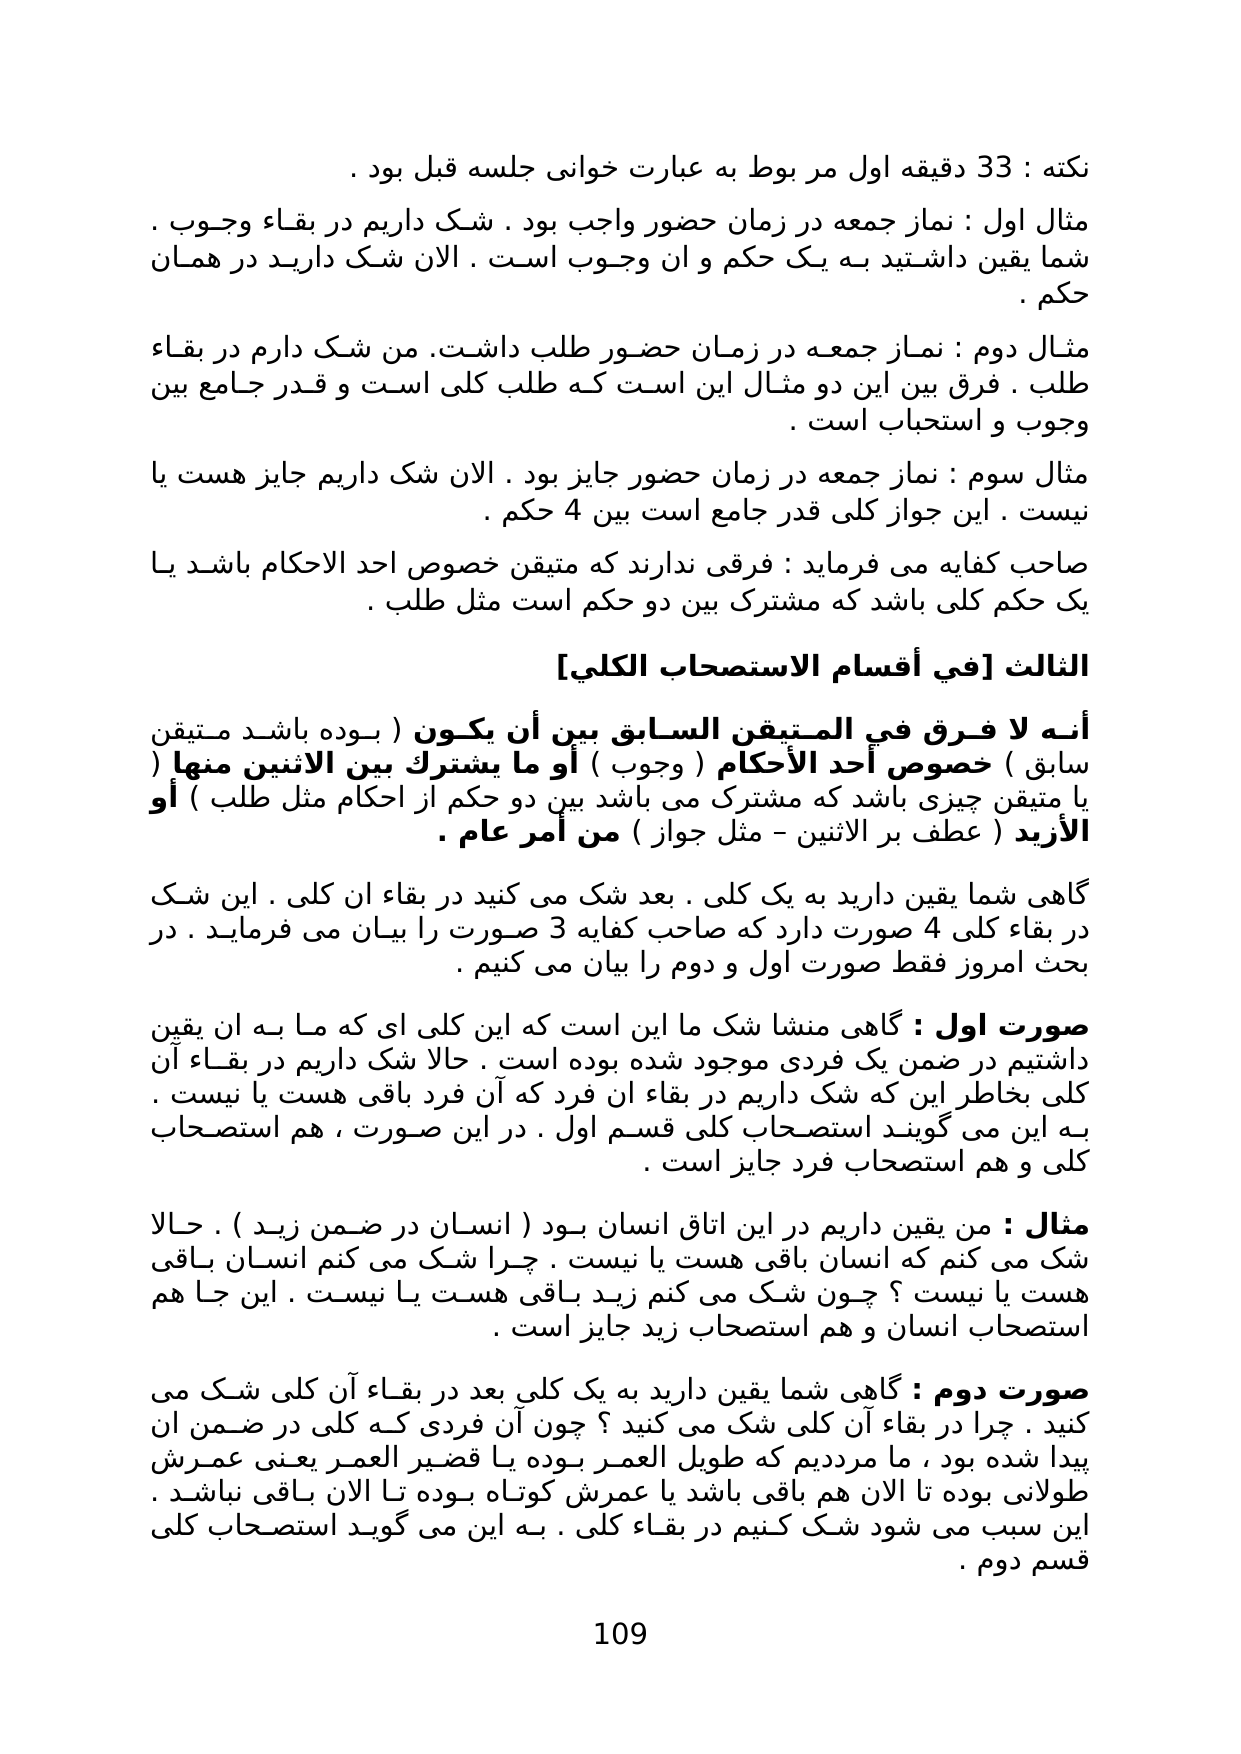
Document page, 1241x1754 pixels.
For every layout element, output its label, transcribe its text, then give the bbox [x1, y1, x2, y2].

text گاهی شما یقین دارید به یک کلی . بعد شک می کنید در بقاء ان کلی . این شک در بقاء کلی 4 صورت دارد که صاحب کفایه 3 صورت را بیان می فرماید . در بحث امروز فقط صورت اول و دوم را بیان می کنیم . [150, 1286, 1090, 1388]
text نکته : 33 دقیقه اول مر بوط به عبارت خوانی جلسه قبل بود . [150, 559, 1090, 593]
text أنه لا فرق في المتيقن السابق بين أن يكون ( بوده باشد متیقن سابق ) خصوص أحد الأحكام ( وجوب ) أو ما يشترك بين الاثنين منها ( یا متیقن چیزی باشد که مشترک می باشد بین دو حکم از احکام مثل طلب ) أو الأزيد ( عطف بر الاثنین – مثل جواز ) من أمر عام‏ . [150, 1121, 1090, 1257]
text صورت اول : گاهی منشا شک ما این است که این کلی ای که ما به ان یقین داشتیم در ضمن یک فردی موجود شده بوده است . حالا شک داریم در بقاء آن کلی بخاطر این که شک داریم در بقاء ان فرد که آن فرد باقی هست یا نیست . به این می گویند استصحاب کلی قسم اول . در این صورت ، هم استصحاب کلی و هم استصحاب فرد جایز است . [150, 1417, 1090, 1587]
text مثال سوم : نماز جمعه در زمان حضور جایز بود . الان شک داریم جایز هست یا نیست . این جواز کلی قدر جامع است بین 4 حکم . [150, 866, 1090, 936]
text مثال دوم : نماز جمعه در زمان حضور طلب داشت. من شک دارم در بقاء طلب . فرق بین این دو مثال این است که طلب کلی است و قدر جامع بین وجوب و استحباب است . [150, 739, 1090, 846]
text قلت نعم ( بله یقین به شی اخذ شده است ) و لكن الظاهر أنه ( یقین ) أخذ كشفا عنه ( یقین اخد شده است به عنوان این که کاشف باشد از شی و آینه ای باشد برای ثبوت شی ) و مرآة لثبوته ليكون التعبد في بقائه ( تا این که بوده باشد تعبد در بقاء شی . ما یک تعبد در ثبوت داریم و یک تعبد در بقاء . تعبد در ثبوت معنایش این است که اقا متعبد به ثبوت باشد و عامل به ثبوت باشد تعبدا و تعبد در بقاء یعنی متعبد باش به بقا و عمل کن به بقاء تعبدا . سوال : در استصحاب تعبد در بقاء لازم شده یا تعبد به ثبوت ؟ تعبد به بقاء . ) و التعبد مع فرض ثبوته إنما يكون في بقائه ( می خواهد بگوید اگر اماره قائم شد بر ثبوت یک شی ای ، تعبد به بقاء درست می شود ) فافهم . [150, 150, 1090, 456]
text مثال اول : نماز جمعه در زمان حضور واجب بود . شک داریم در بقاء وجوب . شما یقین داشتید به یک حکم و ان وجوب است . الان شک دارید در همان حکم . [150, 612, 1090, 719]
subtitle نوار 84 : تنبیه سوم ( استصحاب کلی ) [150, 485, 1090, 538]
text الثالث [في أقسام الاستصحاب الكلي‏] [150, 1058, 1090, 1092]
text صاحب کفایه می فرماید : فرقی ندارند که متیقن خصوص احد الاحکام باشد یا یک حکم کلی باشد که مشترک بین دو حکم است مثل طلب . [150, 956, 1090, 1026]
